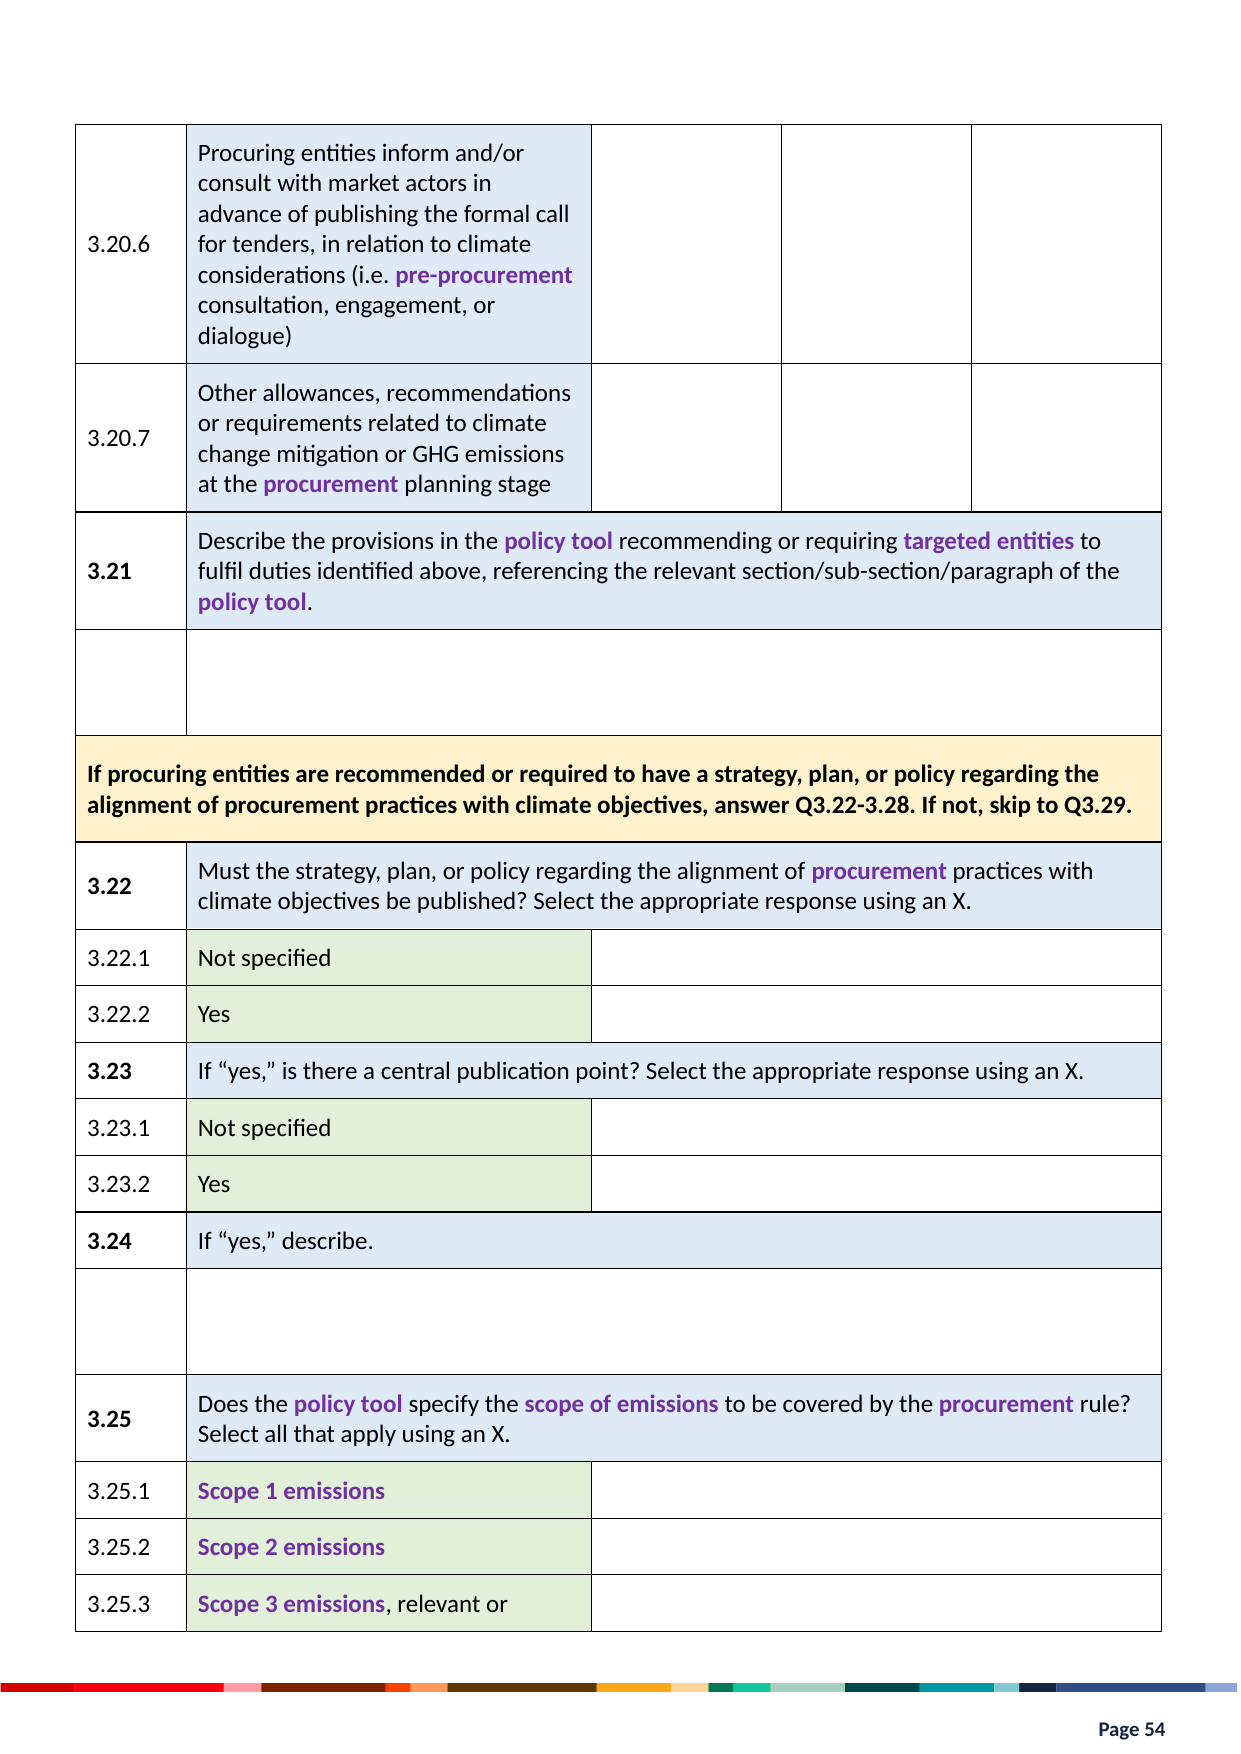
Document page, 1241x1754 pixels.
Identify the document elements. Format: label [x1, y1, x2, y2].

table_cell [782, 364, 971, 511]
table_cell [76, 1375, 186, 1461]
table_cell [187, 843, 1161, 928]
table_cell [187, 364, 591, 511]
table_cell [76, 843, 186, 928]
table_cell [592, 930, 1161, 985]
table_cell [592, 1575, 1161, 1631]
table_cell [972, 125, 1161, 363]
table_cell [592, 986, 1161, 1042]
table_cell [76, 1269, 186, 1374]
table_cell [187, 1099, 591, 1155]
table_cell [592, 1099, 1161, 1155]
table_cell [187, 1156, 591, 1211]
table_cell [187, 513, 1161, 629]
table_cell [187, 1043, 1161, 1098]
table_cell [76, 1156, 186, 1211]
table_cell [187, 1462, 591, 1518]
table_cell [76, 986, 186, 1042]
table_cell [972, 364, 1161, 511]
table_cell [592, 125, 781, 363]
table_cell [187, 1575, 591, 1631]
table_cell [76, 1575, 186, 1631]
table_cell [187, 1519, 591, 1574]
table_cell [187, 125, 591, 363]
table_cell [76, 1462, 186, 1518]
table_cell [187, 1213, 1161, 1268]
picture [0, 1683, 1236, 1692]
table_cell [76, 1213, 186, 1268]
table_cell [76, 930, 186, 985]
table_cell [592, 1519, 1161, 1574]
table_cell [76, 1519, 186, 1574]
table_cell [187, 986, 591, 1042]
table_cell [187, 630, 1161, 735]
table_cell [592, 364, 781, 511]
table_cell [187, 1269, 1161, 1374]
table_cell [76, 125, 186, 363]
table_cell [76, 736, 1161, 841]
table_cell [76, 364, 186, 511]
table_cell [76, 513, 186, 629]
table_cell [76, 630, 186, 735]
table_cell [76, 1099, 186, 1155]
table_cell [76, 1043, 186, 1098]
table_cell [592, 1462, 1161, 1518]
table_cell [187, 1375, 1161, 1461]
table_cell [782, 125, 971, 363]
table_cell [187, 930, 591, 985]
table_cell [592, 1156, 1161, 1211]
